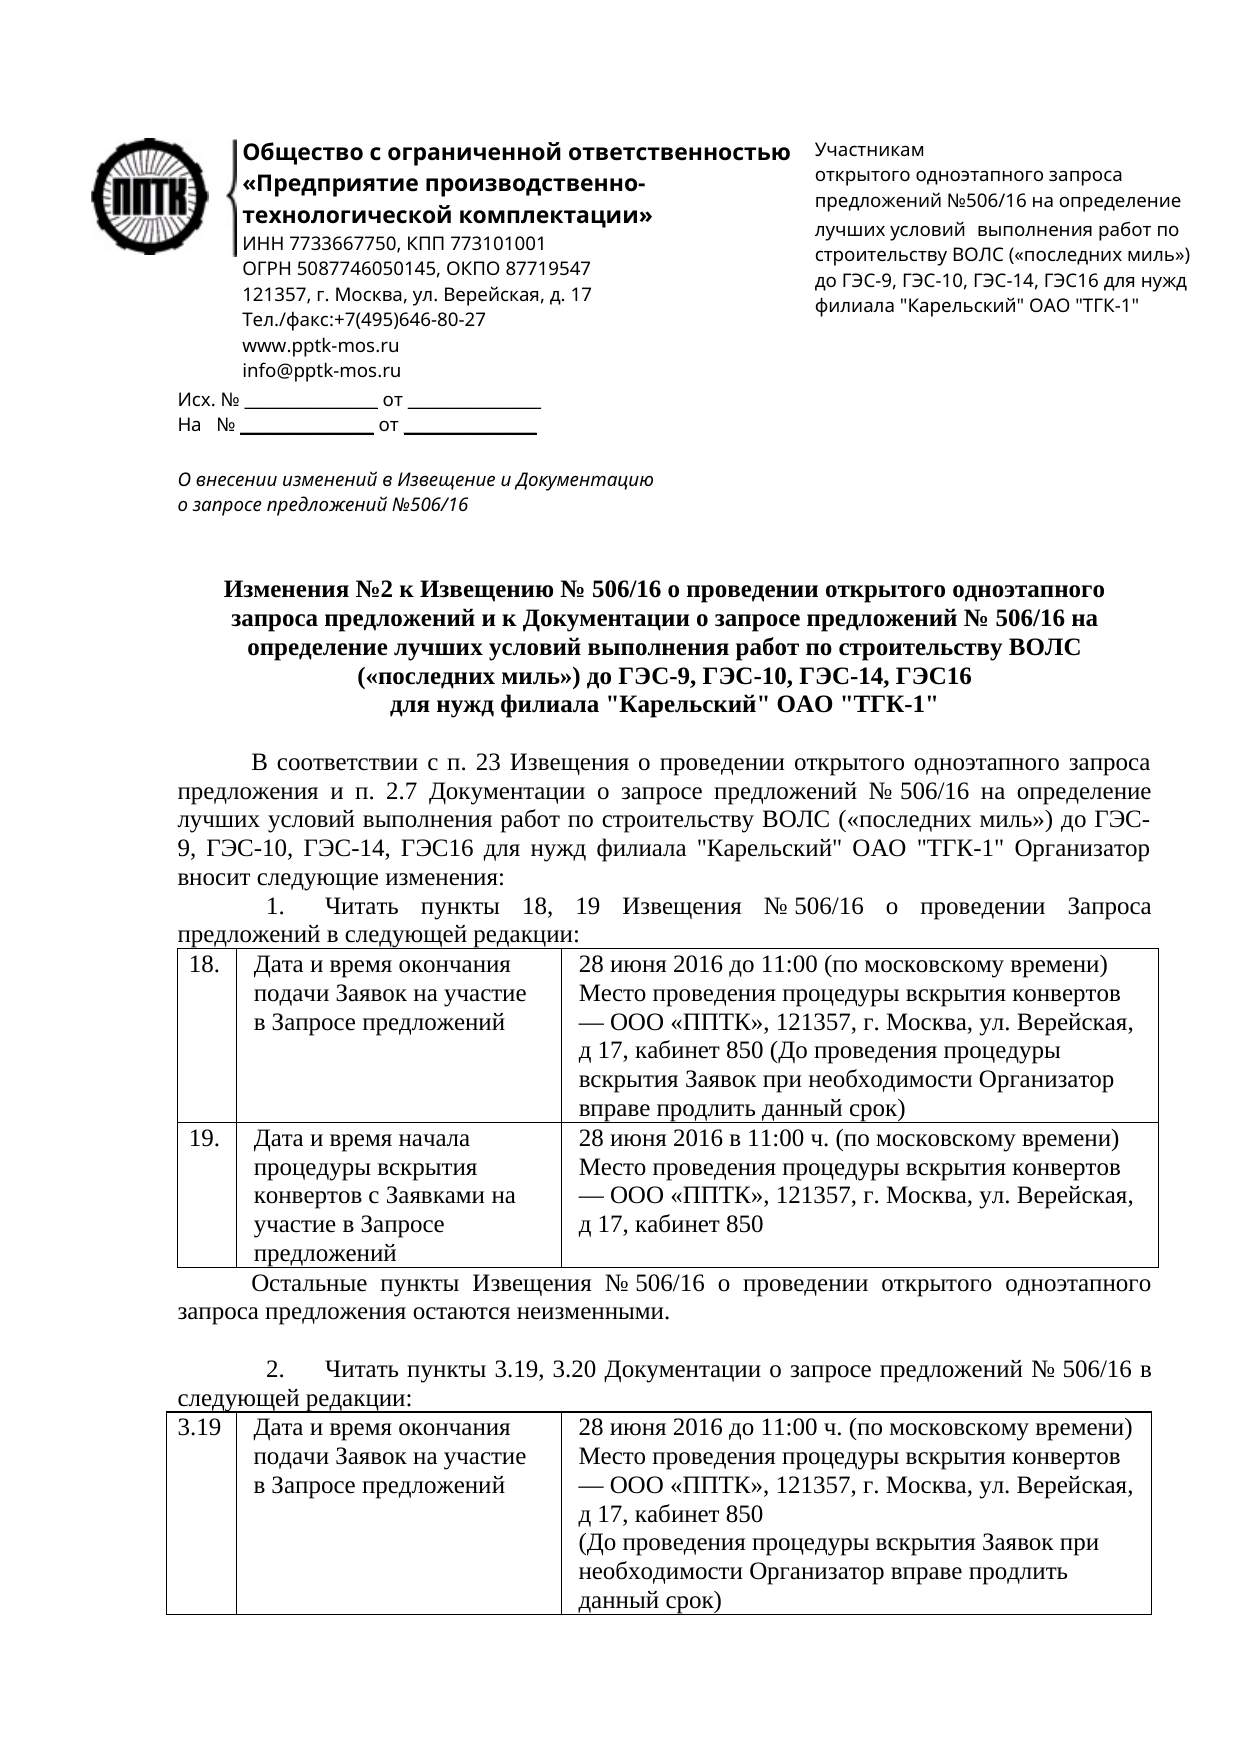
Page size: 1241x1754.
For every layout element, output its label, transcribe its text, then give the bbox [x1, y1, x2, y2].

table_header 28 июня 2016 до 11:00 ч. (по московскому времени) Место проведения процедуры вскрытия конвертов — ООО «ППТК», 121357, г. Москва, ул. Верейская, д 17, кабинет 850 (До проведения процедуры вскрытия Заявок при необходимости Организатор вправе продлить данный срок) [562, 1413, 1151, 1614]
table_cell 28 июня 2016 в 11:00 ч. (по московскому времени) Место проведения процедуры вскрытия конвертов — ООО «ППТК», 121357, г. Москва, ул. Верейская, д 17, кабинет 850 [562, 1123, 1158, 1267]
text о запросе предложений №506/16 [177, 491, 1152, 517]
text О внесении изменений в Извещение и Документацию [177, 466, 1152, 491]
table_header 3.19 [167, 1413, 236, 1614]
table_header Участникам открытого одноэтапного запроса предложений №506/16 на определение лучших условий выполнения работ по строительству ВОЛС («последних миль») до ГЭС-9, ГЭС-10, ГЭС-14, ГЭС16 для нужд филиала "Карельский" ОАО "ТГК-1" [803, 136, 1202, 386]
text для нужд филиала "Карельский" ОАО "ТГК-1" [177, 689, 1152, 718]
list Читать пункты 3.19, 3.20 Документации о запросе предложений № 506/16 в следующей редакции: [177, 1354, 1152, 1411]
text Изменения №2 к Извещению № 506/16 о проведении открытого одноэтапного запроса предложений и к Документации о запросе предложений № 506/16 на определение лучших условий выполнения работ по строительству ВОЛС («последних миль») до ГЭС-9, ГЭС-10, ГЭС-14, ГЭС16 [177, 574, 1152, 689]
picture [226, 139, 231, 257]
table_header 28 июня 2016 до 11:00 (по московскому времени) Место проведения процедуры вскрытия конвертов — ООО «ППТК», 121357, г. Москва, ул. Верейская, д 17, кабинет 850 (До проведения процедуры вскрытия Заявок при необходимости Организатор вправе продлить данный срок) [562, 949, 1158, 1122]
text В соответствии с п. 23 Извещения о проведении открытого одноэтапного запроса предложения и п. 2.7 Документации о запросе предложений № 506/16 на определение лучших условий выполнения работ по строительству ВОЛС («последних миль») до ГЭС-9, ГЭС-10, ГЭС-14, ГЭС16 для нужд филиала "Карельский" ОАО "ТГК-1" Организатор вносит следующие изменения: [177, 747, 1152, 891]
text Исх. № ________________ от ________________ [177, 147, 1152, 412]
table_header Общество с ограниченной ответственностью «Предприятие производственно- технологической комплектации» ИНН 7733667750, КПП 773101001 ОГРН 5087746050145, ОКПО 87719547 121357, г. Москва, ул. Верейская, д. 17 Тел./факс:+7(495)646-80-27 www.pptk-mos.ru info@pptk-mos.ru [231, 136, 803, 386]
table_header Дата и время окончания подачи Заявок на участие в Запросе предложений [237, 1413, 561, 1614]
text Остальные пункты Извещения № 506/16 о проведении открытого одноэтапного запроса предложения остаются неизменными. [177, 1268, 1152, 1325]
table_header 18. [178, 949, 236, 1122]
text На № ________________ от ________________ [177, 412, 1152, 437]
table_cell 19. [178, 1123, 236, 1267]
picture [91, 138, 209, 255]
list Читать пункты 18, 19 Извещения № 506/16 о проведении Запроса предложений в следующей редакции: [177, 891, 1152, 948]
table_cell Дата и время начала процедуры вскрытия конвертов с Заявками на участие в Запросе предложений [237, 1123, 561, 1267]
table_header Дата и время окончания подачи Заявок на участие в Запросе предложений [237, 949, 561, 1122]
